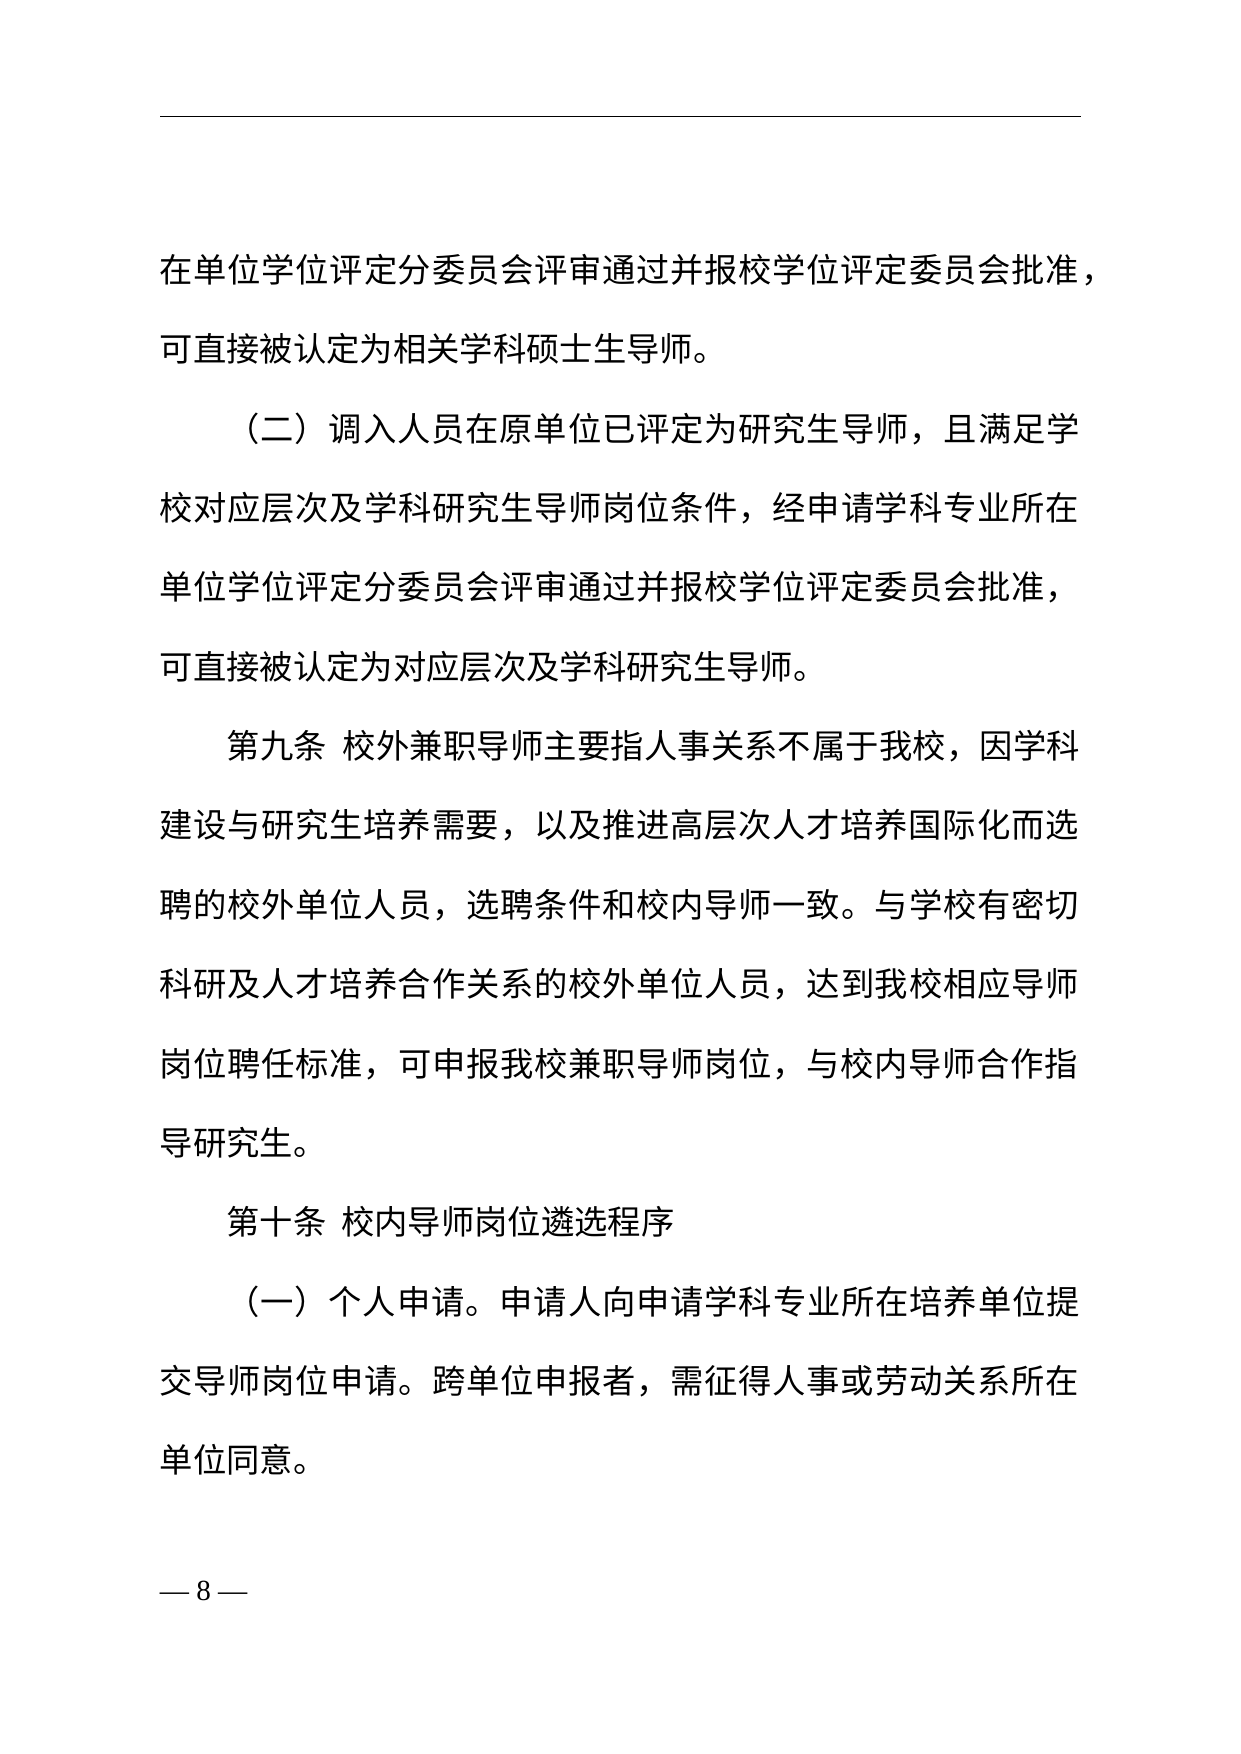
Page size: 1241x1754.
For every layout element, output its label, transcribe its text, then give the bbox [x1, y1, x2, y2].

text （一）个人申请。申请人向申请学科专业所在培养单位提交导师岗位申请。跨单位申报者，需征得人事或劳动关系所在单位同意。 [159, 1260, 1081, 1498]
text 第九条 校外兼职导师主要指人事关系不属于我校，因学科建设与研究生培养需要，以及推进高层次人才培养国际化而选聘的校外单位人员，选聘条件和校内导师一致。与学校有密切科研及人才培养合作关系的校外单位人员，达到我校相应导师岗位聘任标准，可申报我校兼职导师岗位，与校内导师合作指导研究生。 [159, 704, 1081, 1181]
text （二）调入人员在原单位已评定为研究生导师，且满足学校对应层次及学科研究生导师岗位条件，经申请学科专业所在单位学位评定分委员会评审通过并报校学位评定委员会批准，可直接被认定为对应层次及学科研究生导师。 [159, 387, 1081, 704]
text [159, 228, 1081, 387]
text 第十条 校内导师岗位遴选程序 [159, 1181, 1081, 1260]
